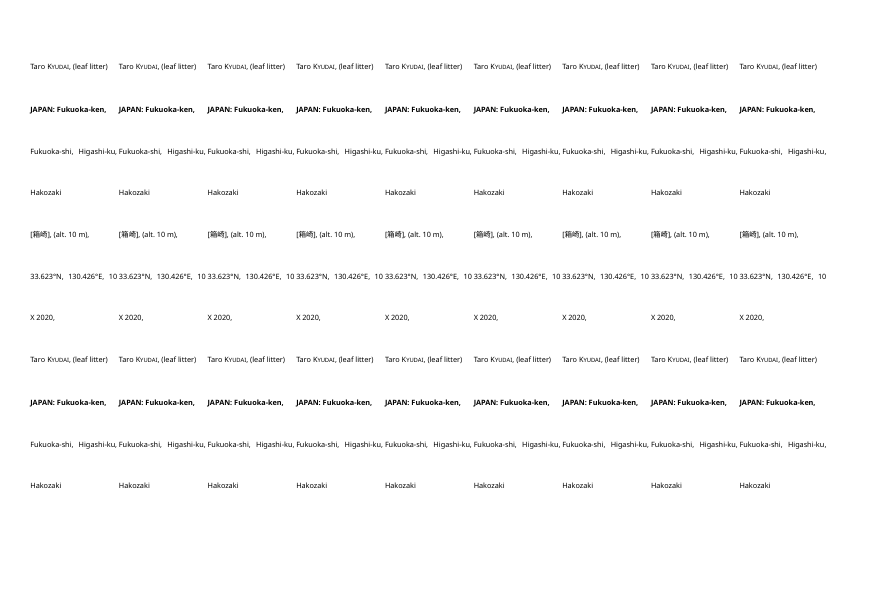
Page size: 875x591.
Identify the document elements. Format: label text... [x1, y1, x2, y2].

table_cell JAPAN: Fukuoka-ken, Fukuoka-shi, Higashi-ku, Hakozaki [箱崎], (alt. 10 m), 33.623°N, 130.426°E, 10 X 2020, Taro Kyudai, (leaf litter) [30, 88, 118, 381]
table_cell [30, 381, 118, 507]
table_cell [118, 45, 207, 88]
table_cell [384, 381, 473, 507]
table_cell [650, 45, 739, 88]
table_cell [739, 381, 827, 507]
table_cell JAPAN: Fukuoka-ken, Fukuoka-shi, Higashi-ku, Hakozaki [箱崎], (alt. 10 m), 33.623°N, 130.426°E, 10 X 2020, Taro Kyudai, (leaf litter) [739, 88, 827, 381]
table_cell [473, 381, 561, 507]
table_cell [561, 45, 650, 88]
table_cell JAPAN: Fukuoka-ken, Fukuoka-shi, Higashi-ku, Hakozaki [箱崎], (alt. 10 m), 33.623°N, 130.426°E, 10 X 2020, Taro Kyudai, (leaf litter) [473, 88, 561, 381]
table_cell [207, 381, 295, 507]
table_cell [739, 45, 827, 88]
table_cell JAPAN: Fukuoka-ken, Fukuoka-shi, Higashi-ku, Hakozaki [箱崎], (alt. 10 m), 33.623°N, 130.426°E, 10 X 2020, Taro Kyudai, (leaf litter) [650, 88, 739, 381]
table_cell JAPAN: Fukuoka-ken, Fukuoka-shi, Higashi-ku, Hakozaki [箱崎], (alt. 10 m), 33.623°N, 130.426°E, 10 X 2020, Taro Kyudai, (leaf litter) [384, 88, 473, 381]
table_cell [384, 45, 473, 88]
table_cell JAPAN: Fukuoka-ken, Fukuoka-shi, Higashi-ku, Hakozaki [箱崎], (alt. 10 m), 33.623°N, 130.426°E, 10 X 2020, Taro Kyudai, (leaf litter) [207, 88, 295, 381]
table_cell JAPAN: Fukuoka-ken, Fukuoka-shi, Higashi-ku, Hakozaki [箱崎], (alt. 10 m), 33.623°N, 130.426°E, 10 X 2020, Taro Kyudai, (leaf litter) [118, 88, 207, 381]
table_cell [207, 45, 295, 88]
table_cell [30, 45, 118, 88]
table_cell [473, 45, 561, 88]
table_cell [118, 381, 207, 507]
table_cell JAPAN: Fukuoka-ken, Fukuoka-shi, Higashi-ku, Hakozaki [箱崎], (alt. 10 m), 33.623°N, 130.426°E, 10 X 2020, Taro Kyudai, (leaf litter) [561, 88, 650, 381]
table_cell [295, 381, 384, 507]
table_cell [295, 45, 384, 88]
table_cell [650, 381, 739, 507]
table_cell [561, 381, 650, 507]
table_cell JAPAN: Fukuoka-ken, Fukuoka-shi, Higashi-ku, Hakozaki [箱崎], (alt. 10 m), 33.623°N, 130.426°E, 10 X 2020, Taro Kyudai, (leaf litter) [295, 88, 384, 381]
